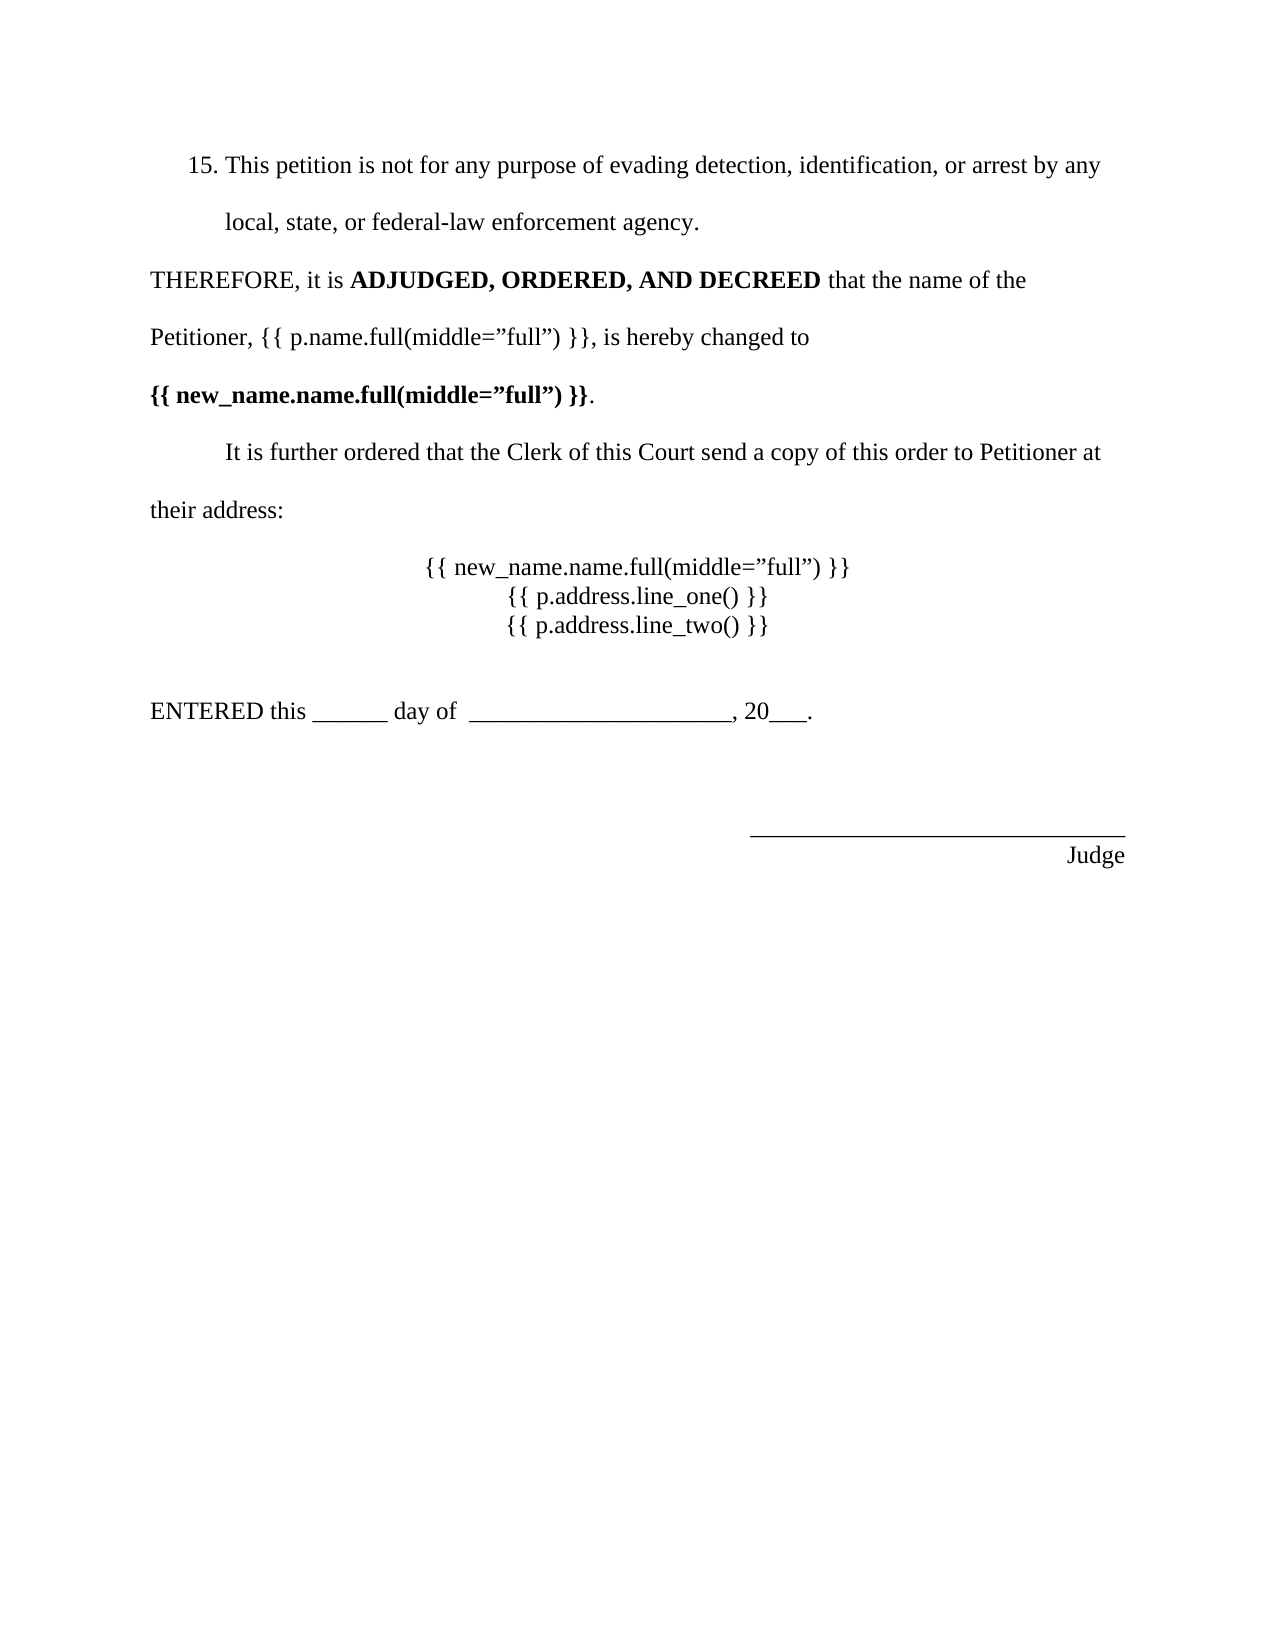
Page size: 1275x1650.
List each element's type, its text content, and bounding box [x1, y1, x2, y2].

text {{ new_name.name.full(middle=”full”) }} [150, 552, 1125, 581]
text THEREFORE, it is ADJUDGED, ORDERED, AND DECREED that the name of the Petitioner, {{ p.name.full(middle=”full”) }}, is hereby changed to {{ new_name.name.full(middle=”full”) }}. [150, 265, 1125, 409]
text ______________________________ [150, 811, 1125, 840]
list This petition is not for any purpose of evading detection, identification, or arrest by any local, state, or federal-law enforcement agency. [187, 150, 1125, 236]
text {{ p.address.line_two() }} [150, 610, 1125, 639]
text It is further ordered that the Clerk of this Court send a copy of this order to Petitioner at their address: [150, 437, 1125, 524]
text ENTERED this ______ day of _____________________, 20___. [150, 696, 1125, 725]
text {{ p.address.line_one() }} [150, 581, 1125, 610]
text Judge [150, 840, 1125, 869]
